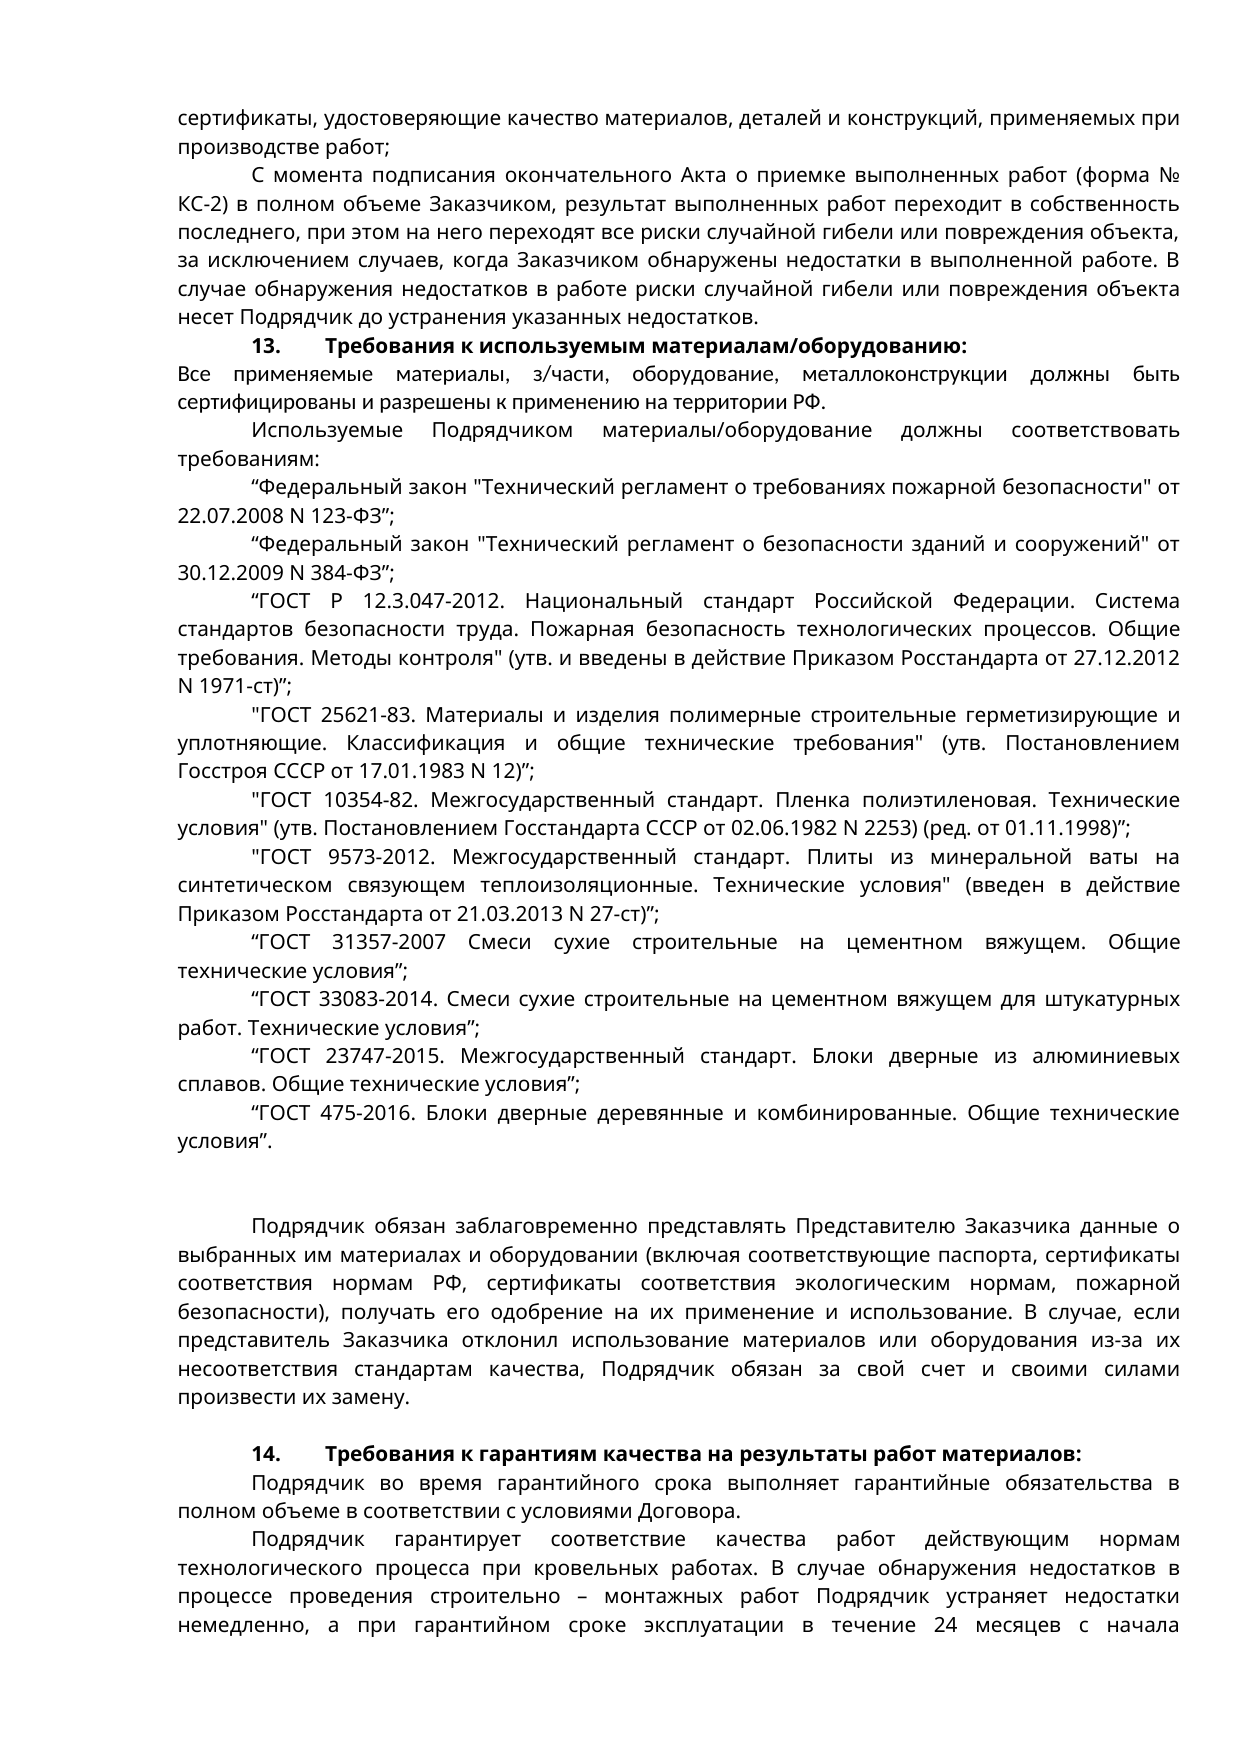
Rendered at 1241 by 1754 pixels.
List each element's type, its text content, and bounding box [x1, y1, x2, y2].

text Подрядчик во время гарантийного срока выполняет гарантийные обязательства в полном объеме в соответствии с условиями Договора. [177, 1468, 1181, 1524]
text “ГОСТ 33083-2014. Смеси сухие строительные на цементном вяжущем для штукатурных работ. Технические условия”; [177, 984, 1181, 1041]
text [177, 1524, 1181, 1638]
text “ГОСТ 475-2016. Блоки дверные деревянные и комбинированные. Общие технические условия”. [177, 1098, 1181, 1155]
text Все применяемые материалы, з/части, оборудование, металлоконструкции должны быть сертифицированы и разрешены к применению на территории РФ. [177, 359, 1181, 415]
text Используемые Подрядчиком материалы/оборудование должны соответствовать требованиям: [177, 415, 1181, 472]
text “ГОСТ 23747-2015. Межгосударственный стандарт. Блоки дверные из алюминиевых сплавов. Общие технические условия”; [177, 1041, 1181, 1098]
text "ГОСТ 10354-82. Межгосударственный стандарт. Пленка полиэтиленовая. Технические условия" (утв. Постановлением Госстандарта СССР от 02.06.1982 N 2253) (ред. от 01.11.1998)”; [177, 785, 1181, 842]
text “Федеральный закон "Технический регламент о требованиях пожарной безопасности" от 22.07.2008 N 123-ФЗ”; [177, 472, 1181, 529]
text “ГОСТ Р 12.3.047-2012. Национальный стандарт Российской Федерации. Система стандартов безопасности труда. Пожарная безопасность технологических процессов. Общие требования. Методы контроля" (утв. и введены в действие Приказом Росстандарта от 27.12.2012 N 1971-ст)”; [177, 586, 1181, 700]
text “Федеральный закон "Технический регламент о безопасности зданий и сооружений" от 30.12.2009 N 384-ФЗ”; [177, 529, 1181, 586]
text “ГОСТ 31357-2007 Смеси сухие строительные на цементном вяжущем. Общие технические условия”; [177, 927, 1181, 984]
text Подрядчик обязан заблаговременно представлять Представителю Заказчика данные о выбранных им материалах и оборудовании (включая соответствующие паспорта, сертификаты соответствия нормам РФ, сертификаты соответствия экологическим нормам, пожарной безопасности), получать его одобрение на их применение и использование. В случае, если представитель Заказчика отклонил использование материалов или оборудования из-за их несоответствия стандартам качества, Подрядчик обязан за свой счет и своими силами произвести их замену. [177, 1212, 1181, 1411]
text "ГОСТ 25621-83. Материалы и изделия полимерные строительные герметизирующие и уплотняющие. Классификация и общие технические требования" (утв. Постановлением Госстроя СССР от 17.01.1983 N 12)”; [177, 700, 1181, 785]
text "ГОСТ 9573-2012. Межгосударственный стандарт. Плиты из минеральной ваты на синтетическом связующем теплоизоляционные. Технические условия" (введен в действие Приказом Росстандарта от 21.03.2013 N 27-ст)”; [177, 842, 1181, 927]
list Требования к используемым материалам/оборудованию: [177, 331, 1181, 359]
list Требования к гарантиям качества на результаты работ материалов: [177, 1439, 1181, 1468]
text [177, 103, 1181, 160]
text С момента подписания окончательного Акта о приемке выполненных работ (форма № КС-2) в полном объеме Заказчиком, результат выполненных работ переходит в собственность последнего, при этом на него переходят все риски случайной гибели или повреждения объекта, за исключением случаев, когда Заказчиком обнаружены недостатки в выполненной работе. В случае обнаружения недостатков в работе риски случайной гибели или повреждения объекта несет Подрядчик до устранения указанных недостатков. [177, 160, 1181, 331]
